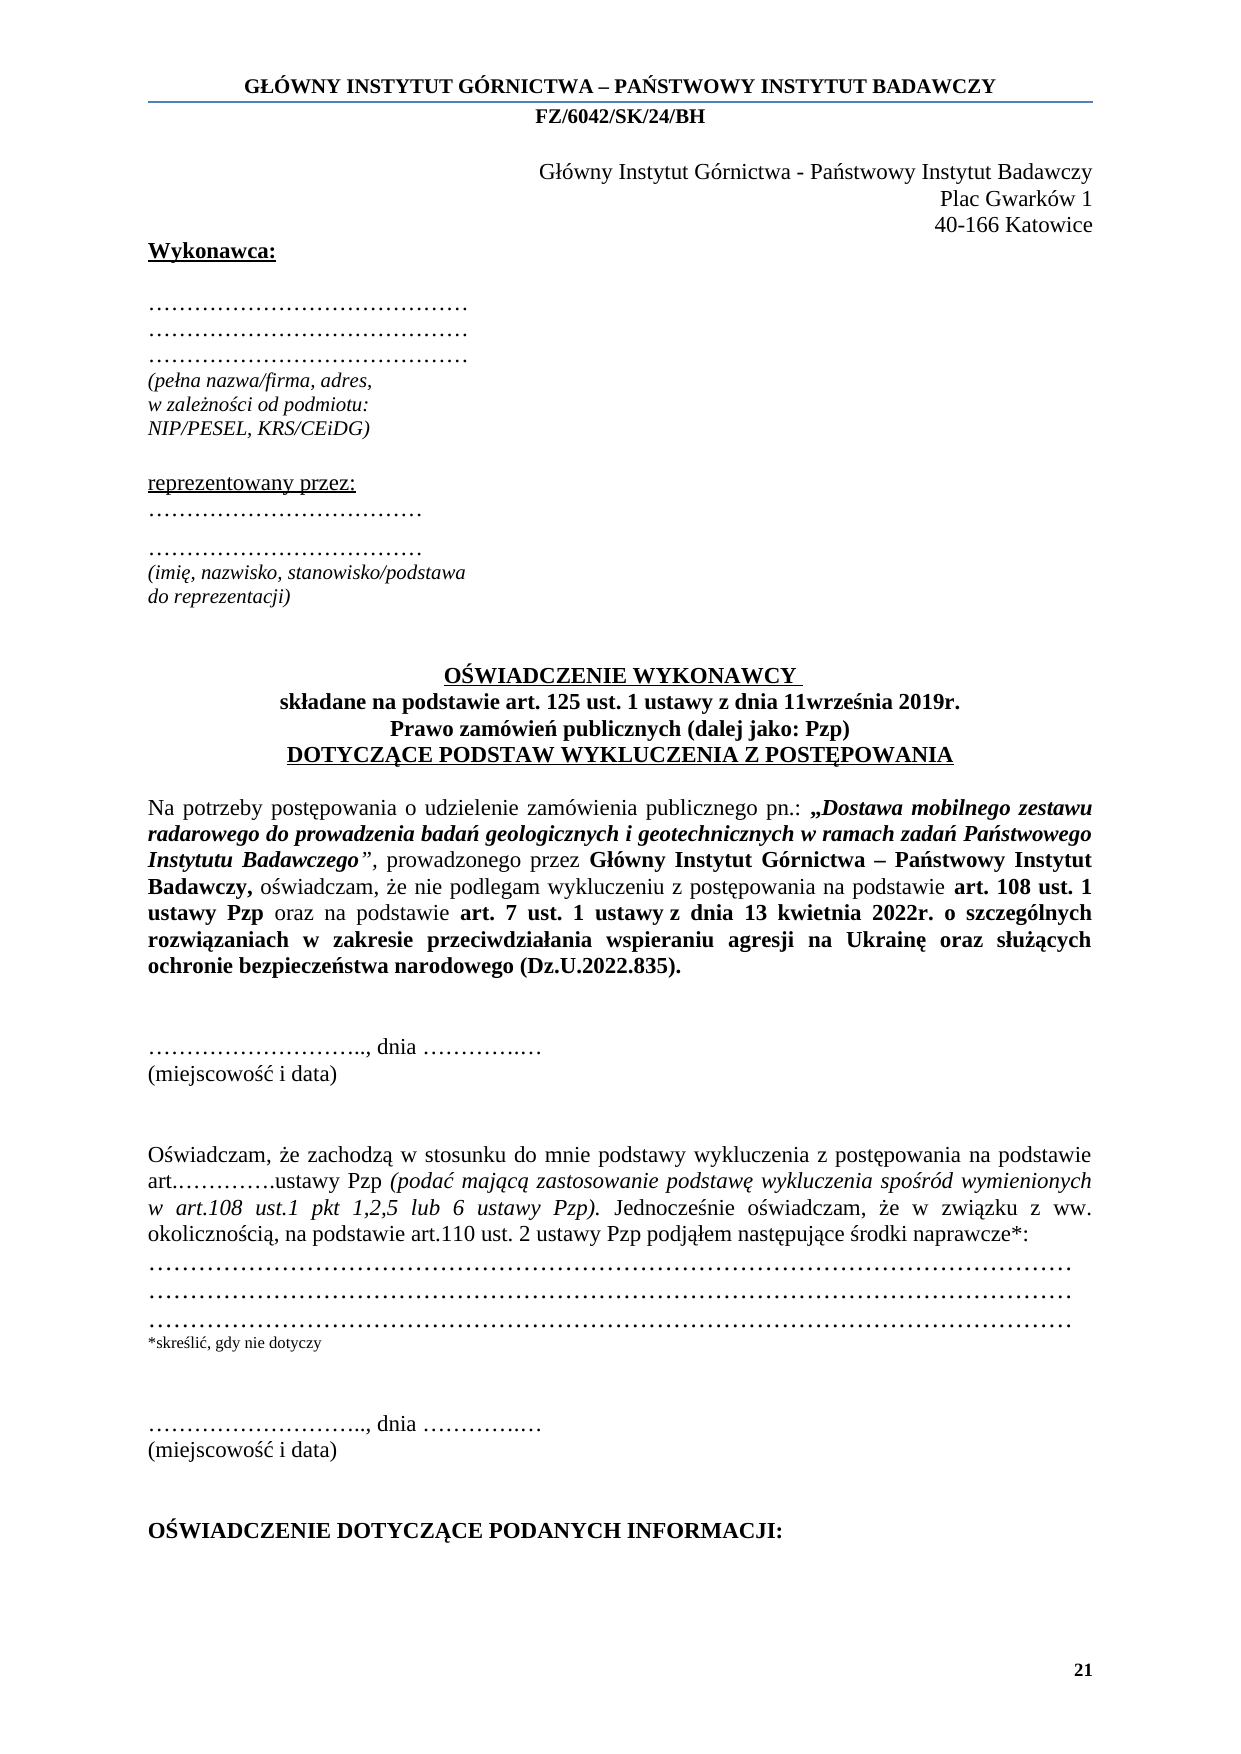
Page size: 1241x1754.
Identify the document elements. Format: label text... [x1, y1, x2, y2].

text reprezentowany przez: [148, 468, 1093, 495]
text DOTYCZĄCE PODSTAW WYKLUCZENIA Z POSTĘPOWANIA [148, 741, 1093, 767]
text 40-166 Katowice [694, 211, 1093, 237]
text (miejscowość i data) [148, 1436, 1093, 1462]
text ……………………….., dnia ………….… [148, 1409, 1093, 1436]
text OŚWIADCZENIE WYKONAWCY [148, 662, 1093, 688]
text w zależności od podmiotu: NIP/PESEL, KRS/CEiDG) [148, 392, 472, 440]
text składane na podstawie art. 125 ust. 1 ustawy z dnia 11września 2019r. [148, 688, 1093, 715]
text Główny Instytut Górnictwa - Państwowy Instytut Badawczy [148, 158, 1093, 185]
text ……………………………………………………………………………………………………………… [148, 288, 472, 368]
text (pełna nazwa/firma, adres, [148, 368, 472, 392]
text ……………………………………………………………………………………………………………………………………………………………………………………………………………………………………………………………………………………………………… [148, 1247, 1093, 1333]
text ……………………………… [148, 534, 472, 560]
text Oświadczam, że zachodzą w stosunku do mnie podstawy wykluczenia z postępowania na podstawie art.………….ustawy Pzp (podać mającą zastosowanie podstawę wykluczenia spośród wymienionych w art.108 ust.1 pkt 1,2,5 lub 6 ustawy Pzp). Jednocześnie oświadczam, że w związku z ww. okolicznością, na podstawie art.110 ust. 2 ustawy Pzp podjąłem następujące środki naprawcze*: [148, 1141, 1093, 1247]
text *skreślić, gdy nie dotyczy [148, 1333, 1093, 1352]
text (imię, nazwisko, stanowisko/podstawa do reprezentacji) [148, 560, 472, 608]
text Wykonawca: [148, 237, 1093, 264]
text ……………………….., dnia ………….… [148, 1033, 1093, 1060]
text ……………………………… [148, 495, 472, 521]
text OŚWIADCZENIE DOTYCZĄCE PODANYCH INFORMACJI: [148, 1517, 1093, 1544]
text Plac Gwarków 1 [768, 185, 1093, 211]
text Na potrzeby postępowania o udzielenie zamówienia publicznego pn.: „Dostawa mobilnego zestawu radarowego do prowadzenia badań geologicznych i geotechnicznych w ramach zadań Państwowego Instytutu Badawczego”, prowadzonego przez Główny Instytut Górnictwa – Państwowy Instytut Badawczy, oświadczam, że nie podlegam wykluczeniu z postępowania na podstawie art. 108 ust. 1 ustawy Pzp oraz na podstawie art. 7 ust. 1 ustawy z dnia 13 kwietnia 2022r. o szczególnych rozwiązaniach w zakresie przeciwdziałania wspieraniu agresji na Ukrainę oraz służących ochronie bezpieczeństwa narodowego (Dz.U.2022.835). [148, 794, 1093, 978]
text (miejscowość i data) [148, 1060, 1093, 1086]
text Prawo zamówień publicznych (dalej jako: Pzp) [148, 715, 1093, 741]
